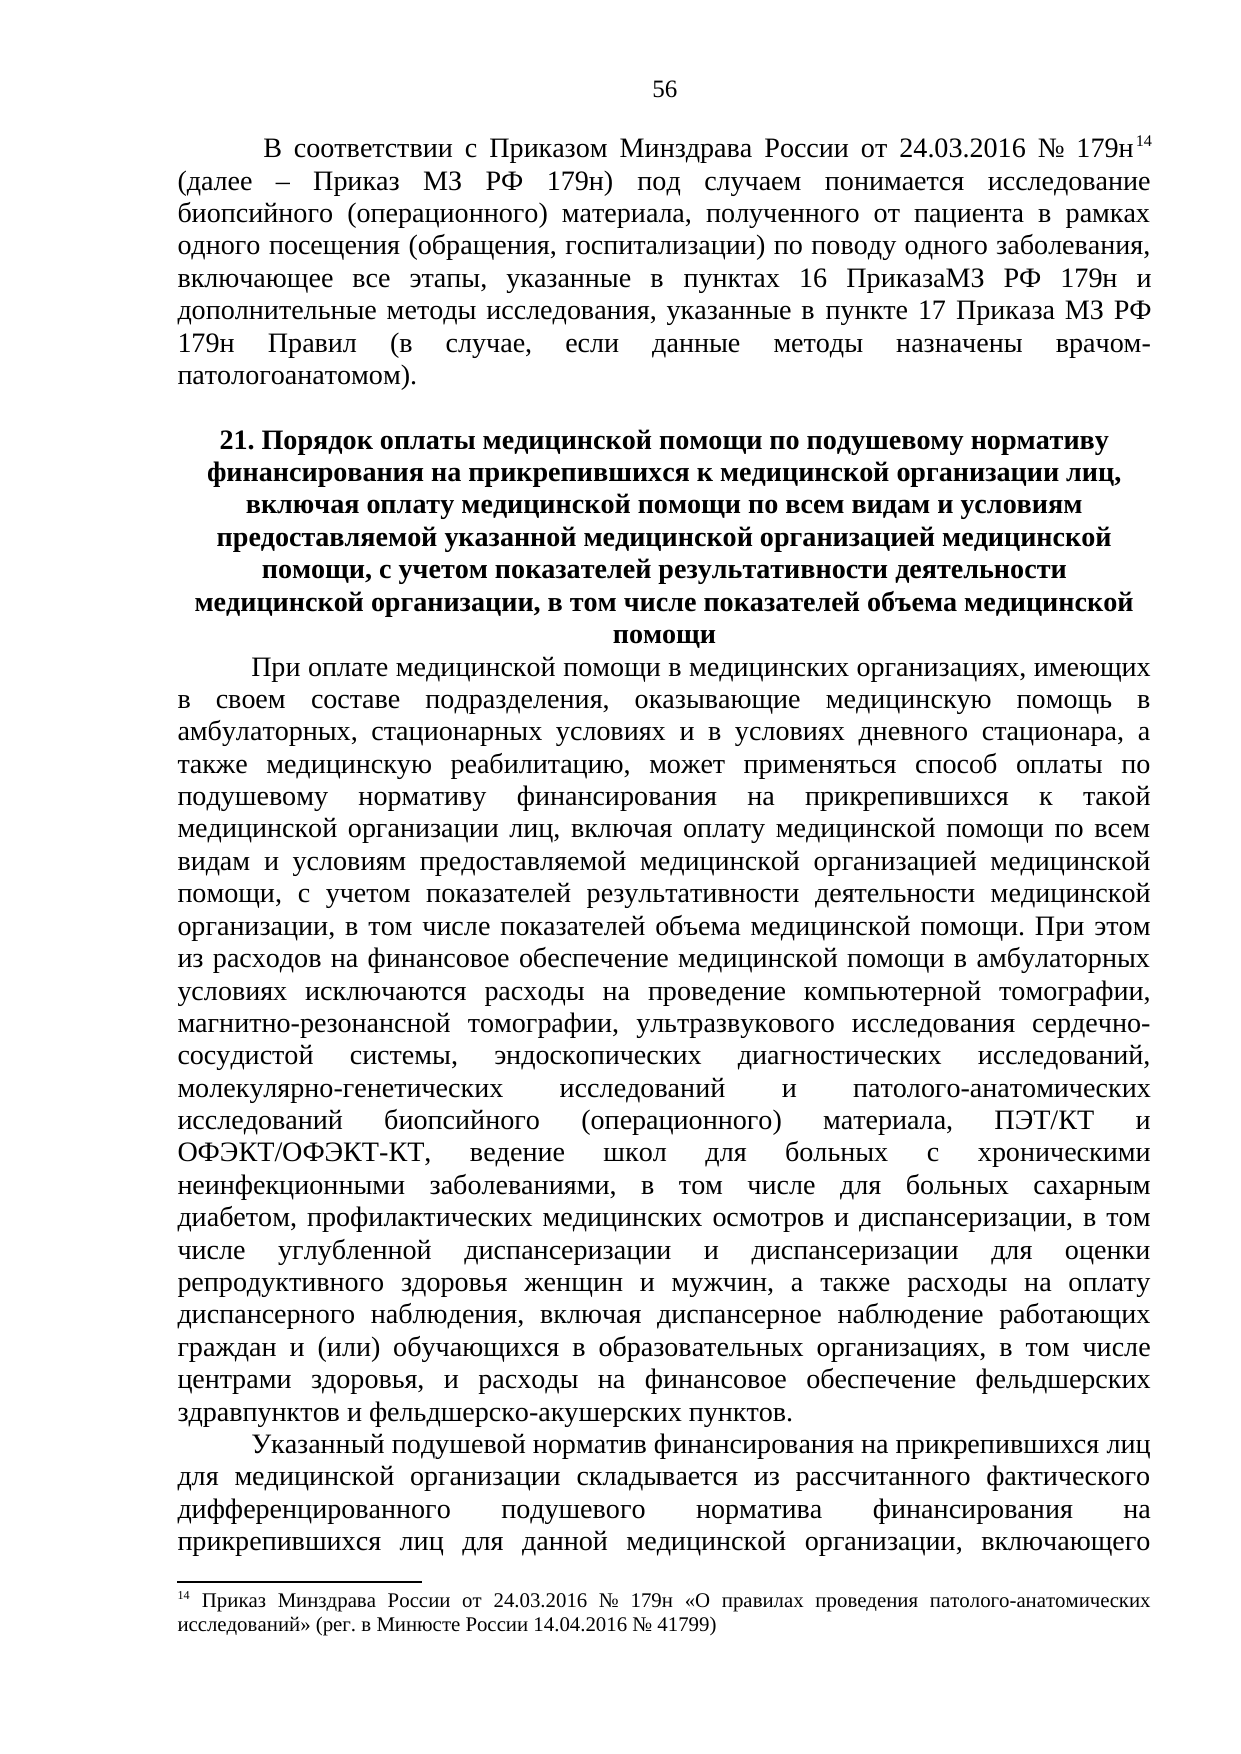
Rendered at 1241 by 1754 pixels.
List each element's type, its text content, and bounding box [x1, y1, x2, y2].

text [177, 1427, 1152, 1557]
text При оплате медицинской помощи в медицинских организациях, имеющих в своем составе подразделения, оказывающие медицинскую помощь в амбулаторных, стационарных условиях и в условиях дневного стационара, а также медицинскую реабилитацию, может применяться способ оплаты по подушевому нормативу финансирования на прикрепившихся к такой медицинской организации лиц, включая оплату медицинской помощи по всем видам и условиям предоставляемой медицинской организацией медицинской помощи, с учетом показателей результативности деятельности медицинской организации, в том числе показателей объема медицинской помощи. При этом из расходов на финансовое обеспечение медицинской помощи в амбулаторных условиях исключаются расходы на проведение компьютерной томографии, магнитно-резонансной томографии, ультразвукового исследования сердечно-сосудистой системы, эндоскопических диагностических исследований, молекулярно-генетических исследований и патолого-анатомических исследований биопсийного (операционного) материала, ПЭТ/КТ и ОФЭКТ/ОФЭКТ-КТ, ведение школ для больных с хроническими неинфекционными заболеваниями, в том числе для больных сахарным диабетом, профилактических медицинских осмотров и диспансеризации, в том числе углубленной диспансеризации и диспансеризации для оценки репродуктивного здоровья женщин и мужчин, а также расходы на оплату диспансерного наблюдения, включая диспансерное наблюдение работающих граждан и (или) обучающихся в образовательных организациях, в том числе центрами здоровья, и расходы на финансовое обеспечение фельдшерских здравпунктов и фельдшерско-акушерских пунктов. [177, 649, 1152, 1427]
text В соответствии с Приказом Минздрава России от 24.03.2016 № 179н (далее – Приказ МЗ РФ 179н) под случаем понимается исследование биопсийного (операционного) материала, полученного от пациента в рамках одного посещения (обращения, госпитализации) по поводу одного заболевания, включающее все этапы, указанные в пунктах 16 ПриказаМЗ РФ 179н и дополнительные методы исследования, указанные в пункте 17 Приказа МЗ РФ 179н Правил (в случае, если данные методы назначены врачом-патологоанатомом). [177, 131, 1152, 390]
text 21. Порядок оплаты медицинской помощи по подушевому нормативу финансирования на прикрепившихся к медицинской организации лиц, включая оплату медицинской помощи по всем видам и условиям предоставляемой указанной медицинской организацией медицинской помощи, с учетом показателей результативности деятельности медицинской организации, в том числе показателей объема медицинской помощи [177, 423, 1152, 649]
